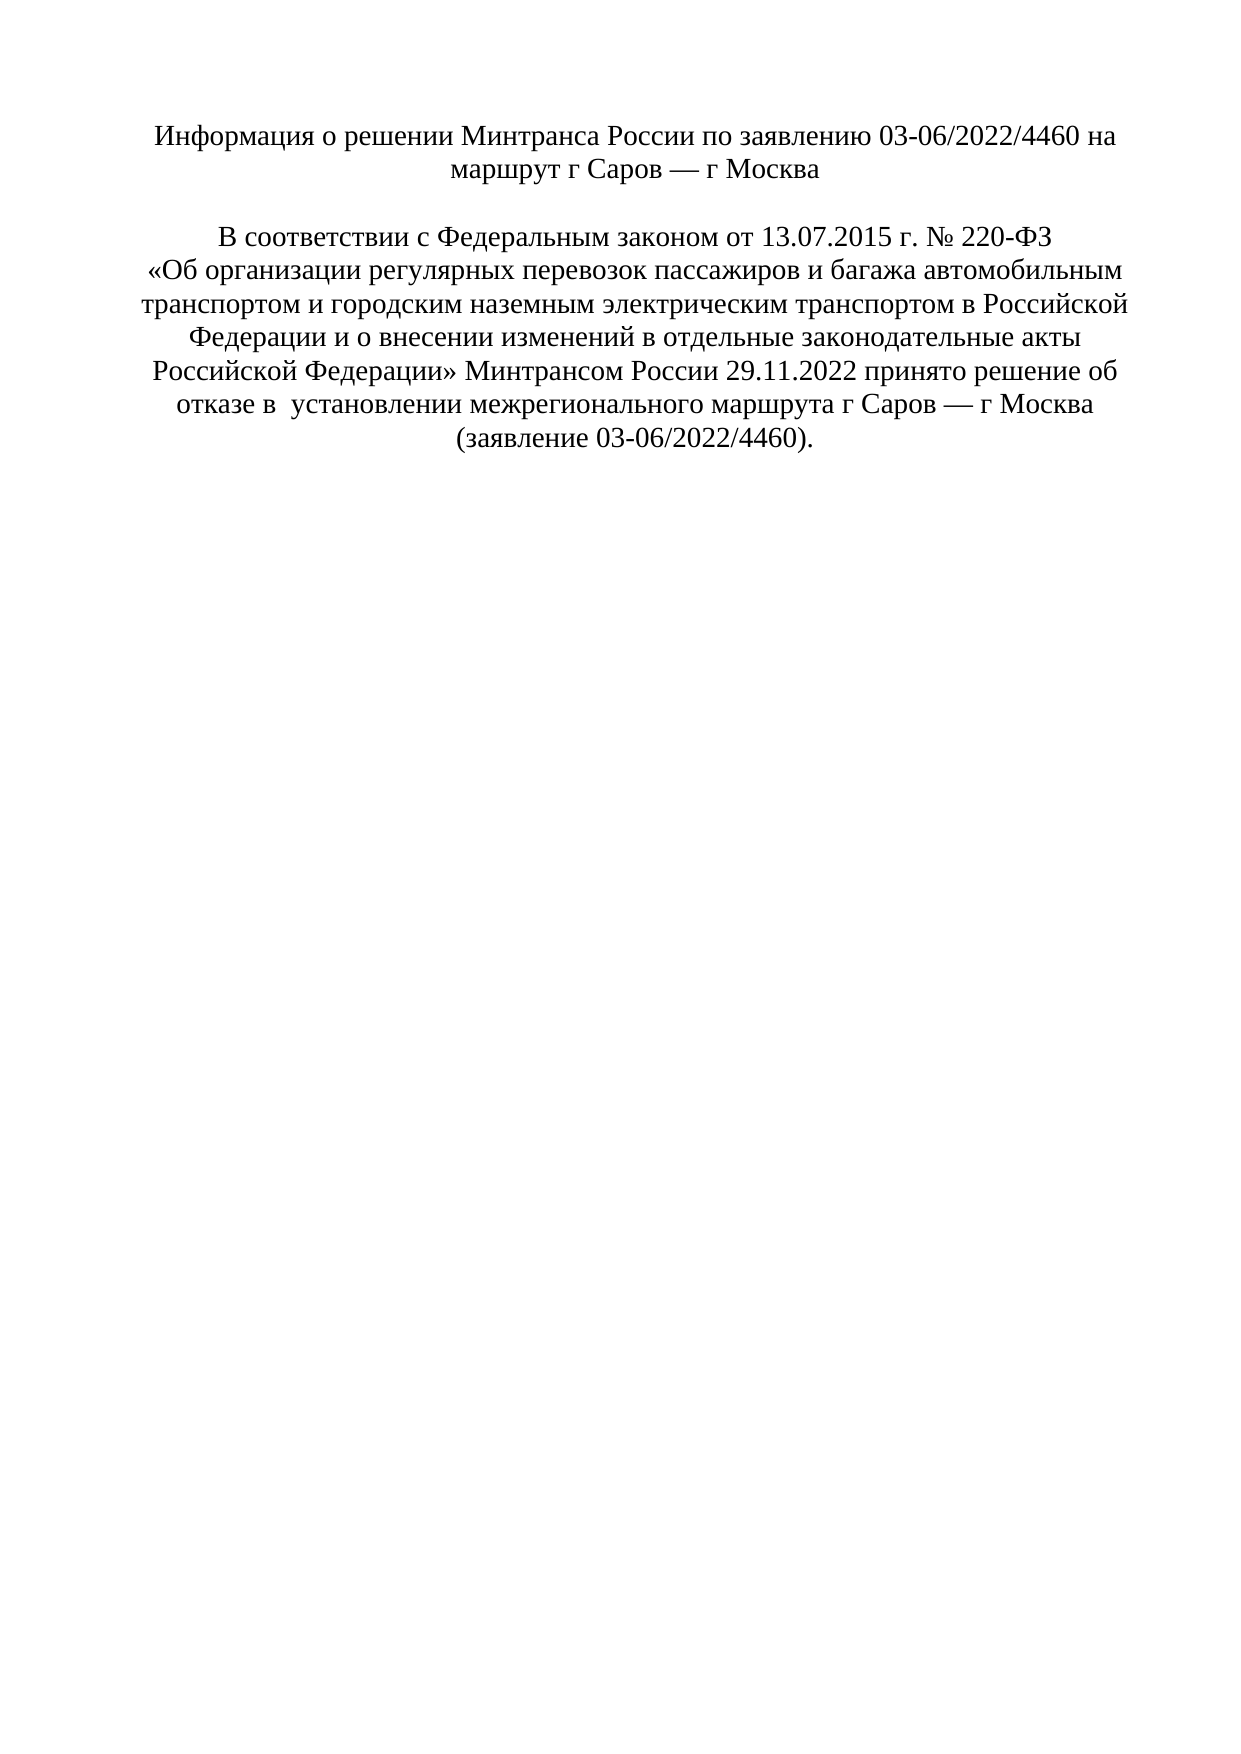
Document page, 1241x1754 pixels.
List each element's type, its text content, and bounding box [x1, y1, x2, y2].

text Информация о решении Минтранса России по заявлению 03-06/2022/4460 на маршрут г Саров — г Москва [118, 118, 1152, 185]
text В соответствии с Федеральным законом от 13.07.2015 г. № 220-ФЗ «Об организации регулярных перевозок пассажиров и багажа автомобильным транспортом и городским наземным электрическим транспортом в Российской Федерации и о внесении изменений в отдельные законодательные акты Российской Федерации» Минтрансом России 29.11.2022 принято решение об отказе в установлении межрегионального маршрута г Саров — г Москва (заявление 03-06/2022/4460). [118, 219, 1152, 453]
